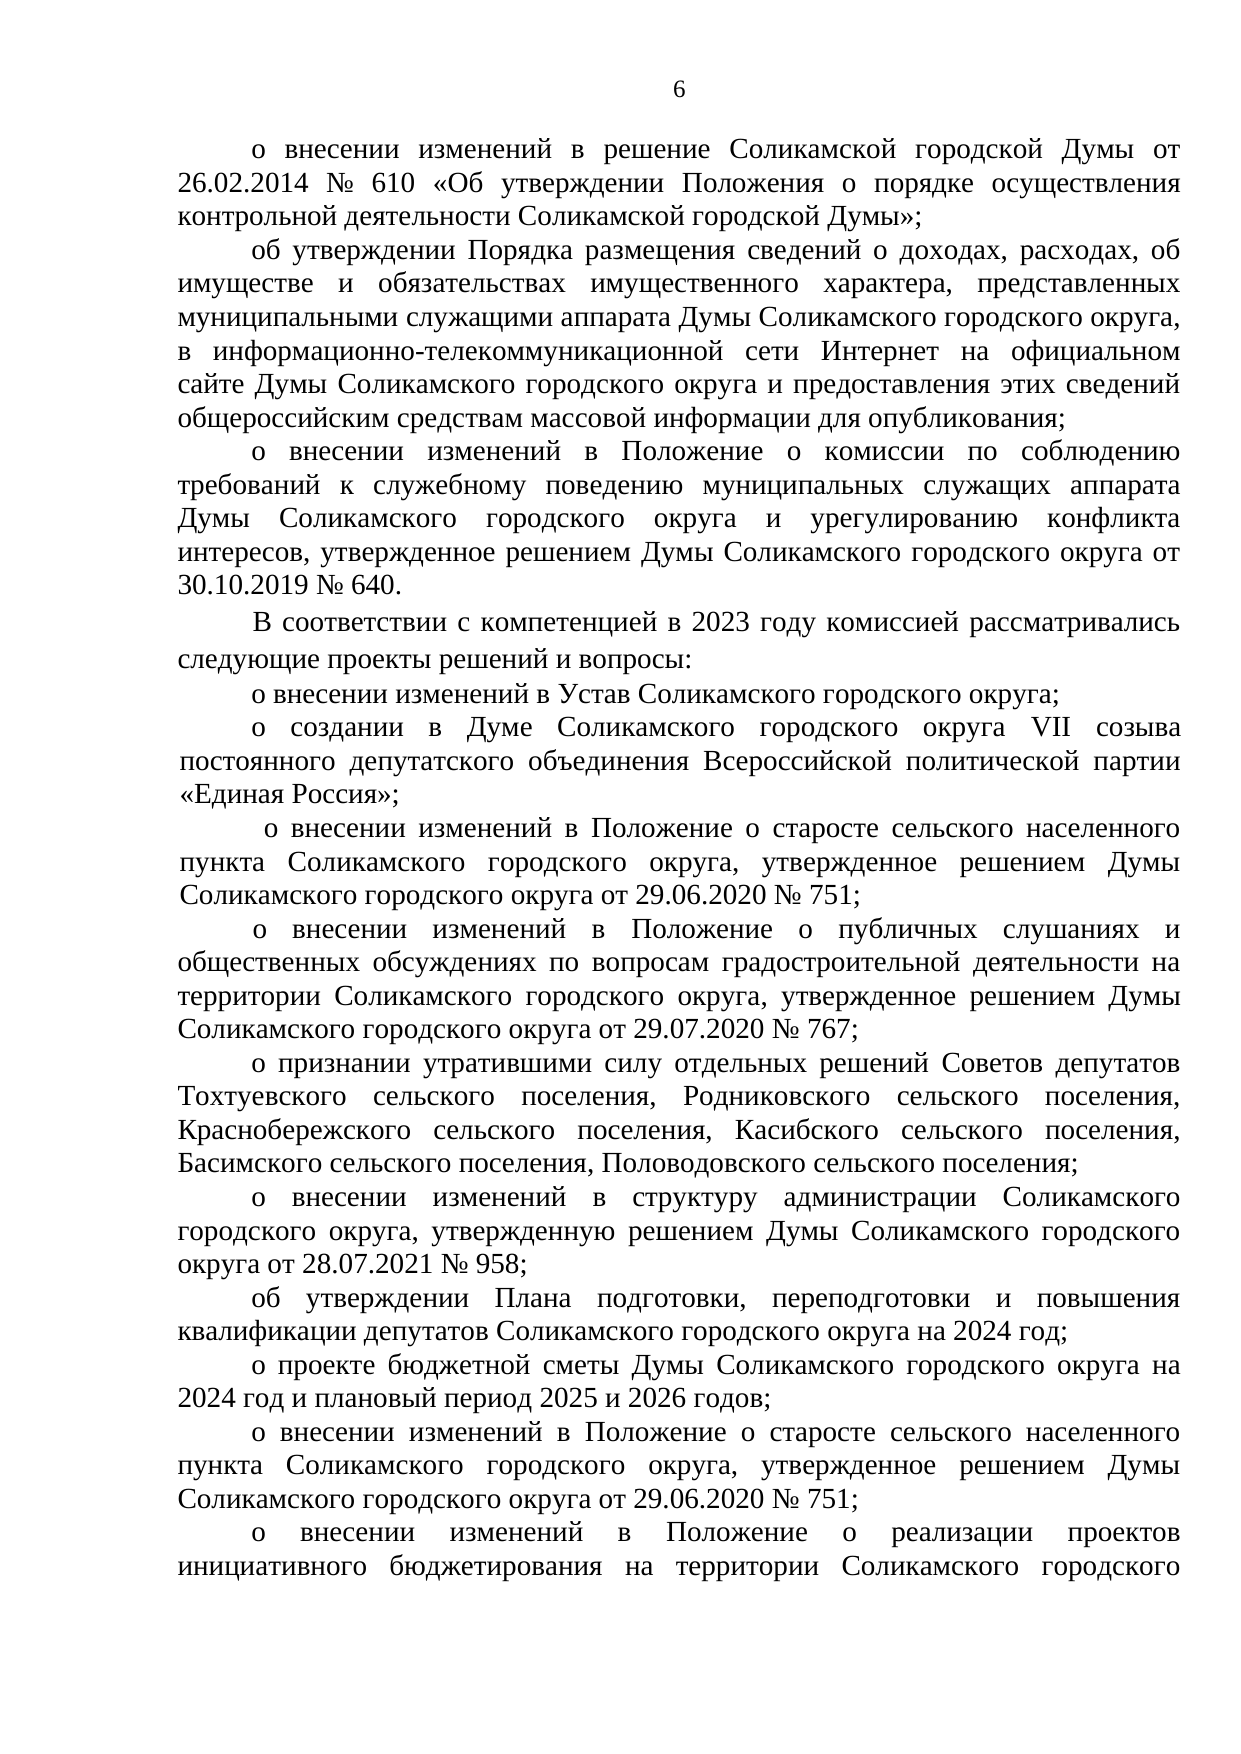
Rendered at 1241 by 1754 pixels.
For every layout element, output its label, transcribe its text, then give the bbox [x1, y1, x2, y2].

text о внесении изменений в Устав Соликамского городского округа; [177, 676, 1181, 709]
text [177, 1514, 1181, 1582]
text о внесении изменений в решение Соликамской городской Думы от 26.02.2014 № 610 «Об утверждении Положения о порядке осуществления контрольной деятельности Соликамской городской Думы»; [177, 131, 1181, 232]
text о внесении изменений в Положение о публичных слушаниях и общественных обсуждениях по вопросам градостроительной деятельности на территории Соликамского городского округа, утвержденное решением Думы Соликамского городского округа от 29.07.2020 № 767; [177, 911, 1181, 1045]
text об утверждении Плана подготовки, переподготовки и повышения квалификации депутатов Соликамского городского округа на 2024 год; [177, 1280, 1181, 1347]
text о внесении изменений в Положение о комиссии по соблюдению требований к служебному поведению муниципальных служащих аппарата Думы Соликамского городского округа и урегулированию конфликта интересов, утвержденное решением Думы Соликамского городского округа от 30.10.2019 № 640. [177, 433, 1181, 601]
text об утверждении Порядка размещения сведений о доходах, расходах, об имуществе и обязательствах имущественного характера, представленных муниципальными служащими аппарата Думы Соликамского городского округа, в информационно-телекоммуникационной сети Интернет на официальном сайте Думы Соликамского городского округа и предоставления этих сведений общероссийским средствам массовой информации для опубликования; [177, 232, 1181, 433]
text о внесении изменений в Положение о старосте сельского населенного пункта Соликамского городского округа, утвержденное решением Думы Соликамского городского округа от 29.06.2020 № 751; [179, 810, 1181, 911]
text о внесении изменений в структуру администрации Соликамского городского округа, утвержденную решением Думы Соликамского городского округа от 28.07.2021 № 958; [177, 1179, 1181, 1280]
text о создании в Думе Соликамского городского округа VII созыва постоянного депутатского объединения Всероссийской политической партии «Единая Россия»; [179, 709, 1181, 810]
text В соответствии с компетенцией в 2023 году комиссией рассматривались следующие проекты решений и вопросы: [177, 601, 1181, 676]
text о внесении изменений в Положение о старосте сельского населенного пункта Соликамского городского округа, утвержденное решением Думы Соликамского городского округа от 29.06.2020 № 751; [177, 1414, 1181, 1514]
text о признании утратившими силу отдельных решений Советов депутатов Тохтуевского сельского поселения, Родниковского сельского поселения, Краснобережского сельского поселения, Касибского сельского поселения, Басимского сельского поселения, Половодовского сельского поселения; [177, 1045, 1181, 1179]
text о проекте бюджетной сметы Думы Соликамского городского округа на 2024 год и плановый период 2025 и 2026 годов; [177, 1347, 1181, 1414]
